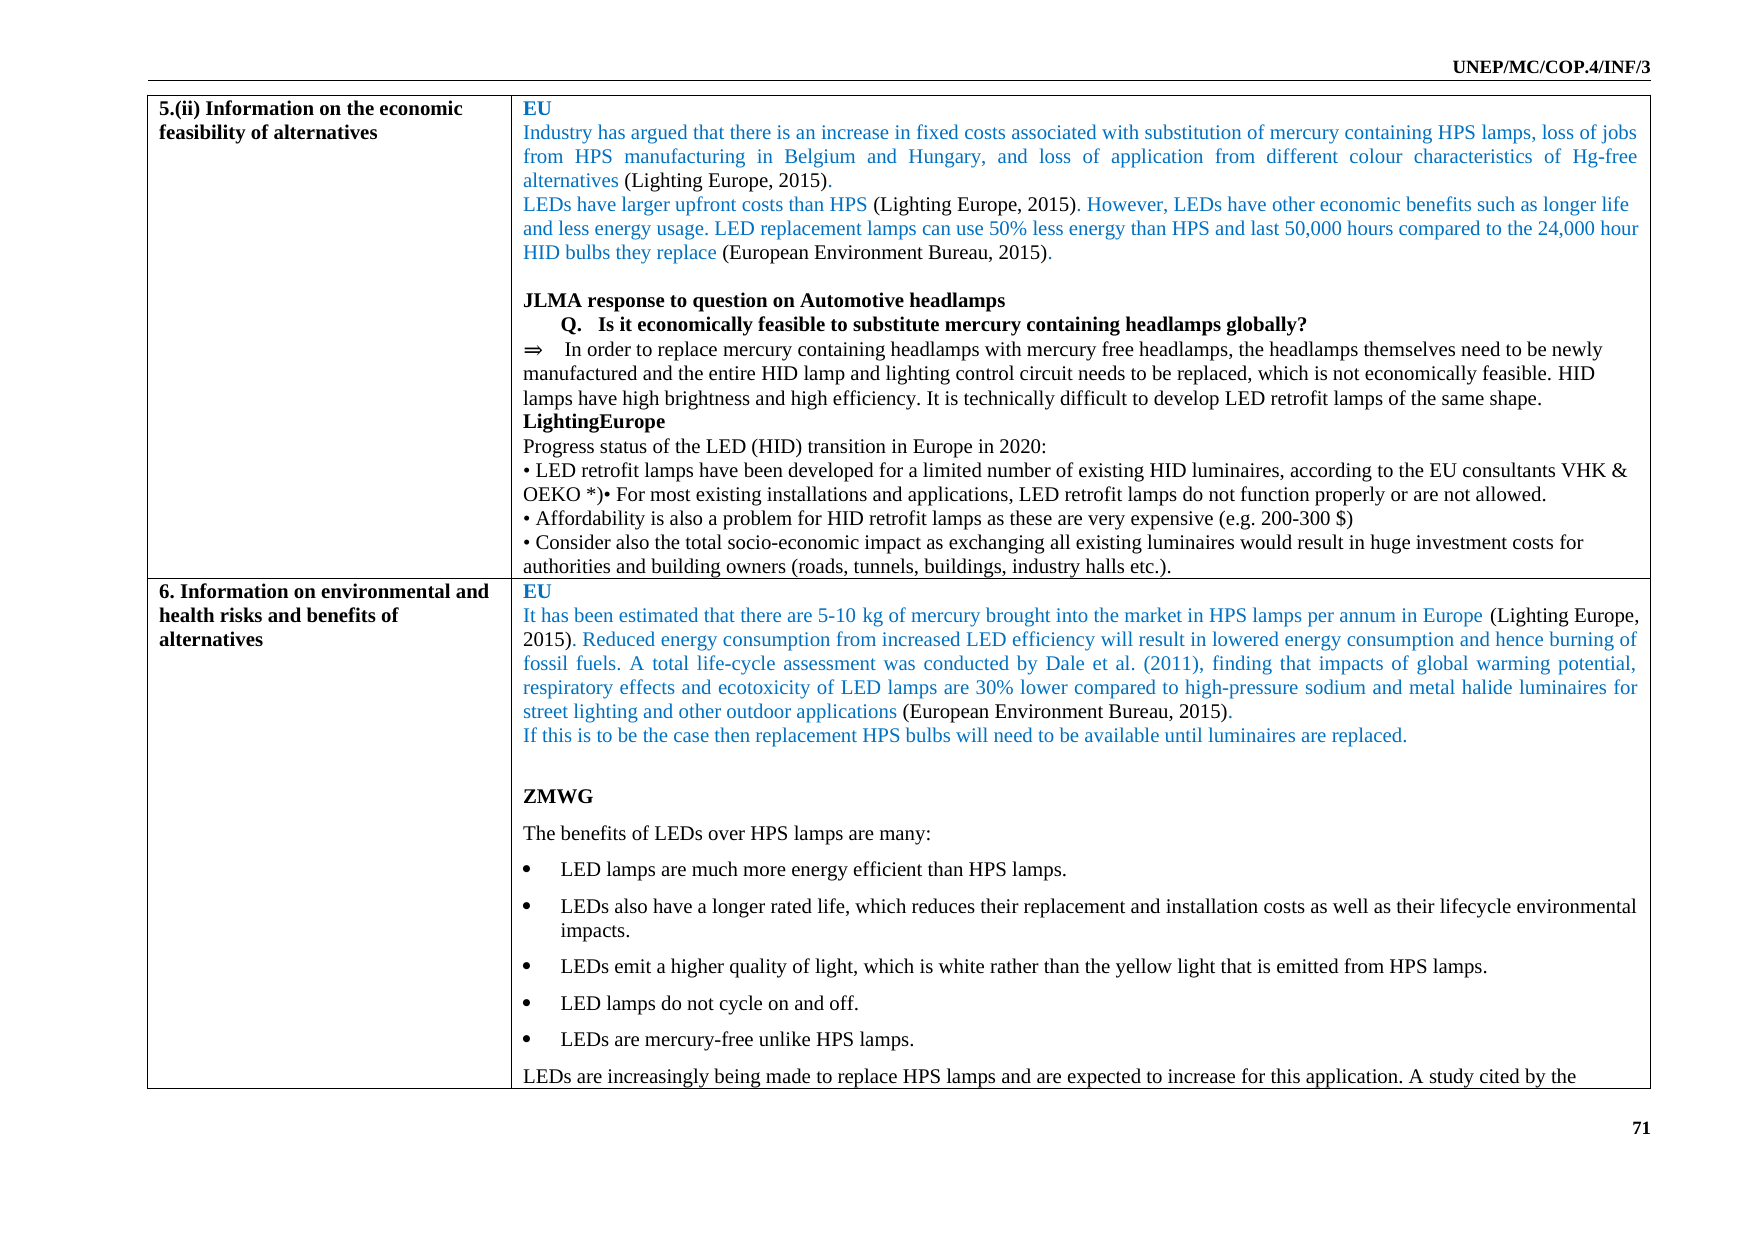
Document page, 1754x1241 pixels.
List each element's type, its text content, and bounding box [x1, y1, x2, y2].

table_cell 5.(ii) Information on the economic feasibility of alternatives [148, 96, 511, 578]
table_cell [148, 579, 511, 1088]
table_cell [512, 579, 1650, 1088]
table_cell EU Industry has argued that there is an increase in fixed costs associated with substitution of mercury containing HPS lamps, loss of jobs from HPS manufacturing in Belgium and Hungary, and loss of application from different colour characteristics of Hg-free alternatives . LEDs have larger upfront costs than HPS . However, LEDs have other economic benefits such as longer life and less energy usage. LED replacement lamps can use 50% less energy than HPS and last 50,000 hours compared to the 24,000 hour HID bulbs they replace . JLMA response to question on Automotive headlamps Is it economically feasible to substitute mercury containing headlamps globally? ⇒ In order to replace mercury containing headlamps with mercury free headlamps, the headlamps themselves need to be newly manufactured and the entire HID lamp and lighting control circuit needs to be replaced, which is not economically feasible. HID lamps have high brightness and high efficiency. It is technically difficult to develop LED retrofit lamps of the same shape. LightingEurope Progress status of the LED (HID) transition in Europe in 2020: • LED retrofit lamps have been developed for a limited number of existing HID luminaires, according to the EU consultants VHK & OEKO *)• For most existing installations and applications, LED retrofit lamps do not function properly or are not allowed. • Affordability is also a problem for HID retrofit lamps as these are very expensive (e.g. 200-300 $) • Consider also the total socio-economic impact as exchanging all existing luminaires would result in huge investment costs for authorities and building owners (roads, tunnels, buildings, industry halls etc.). [512, 96, 1650, 578]
